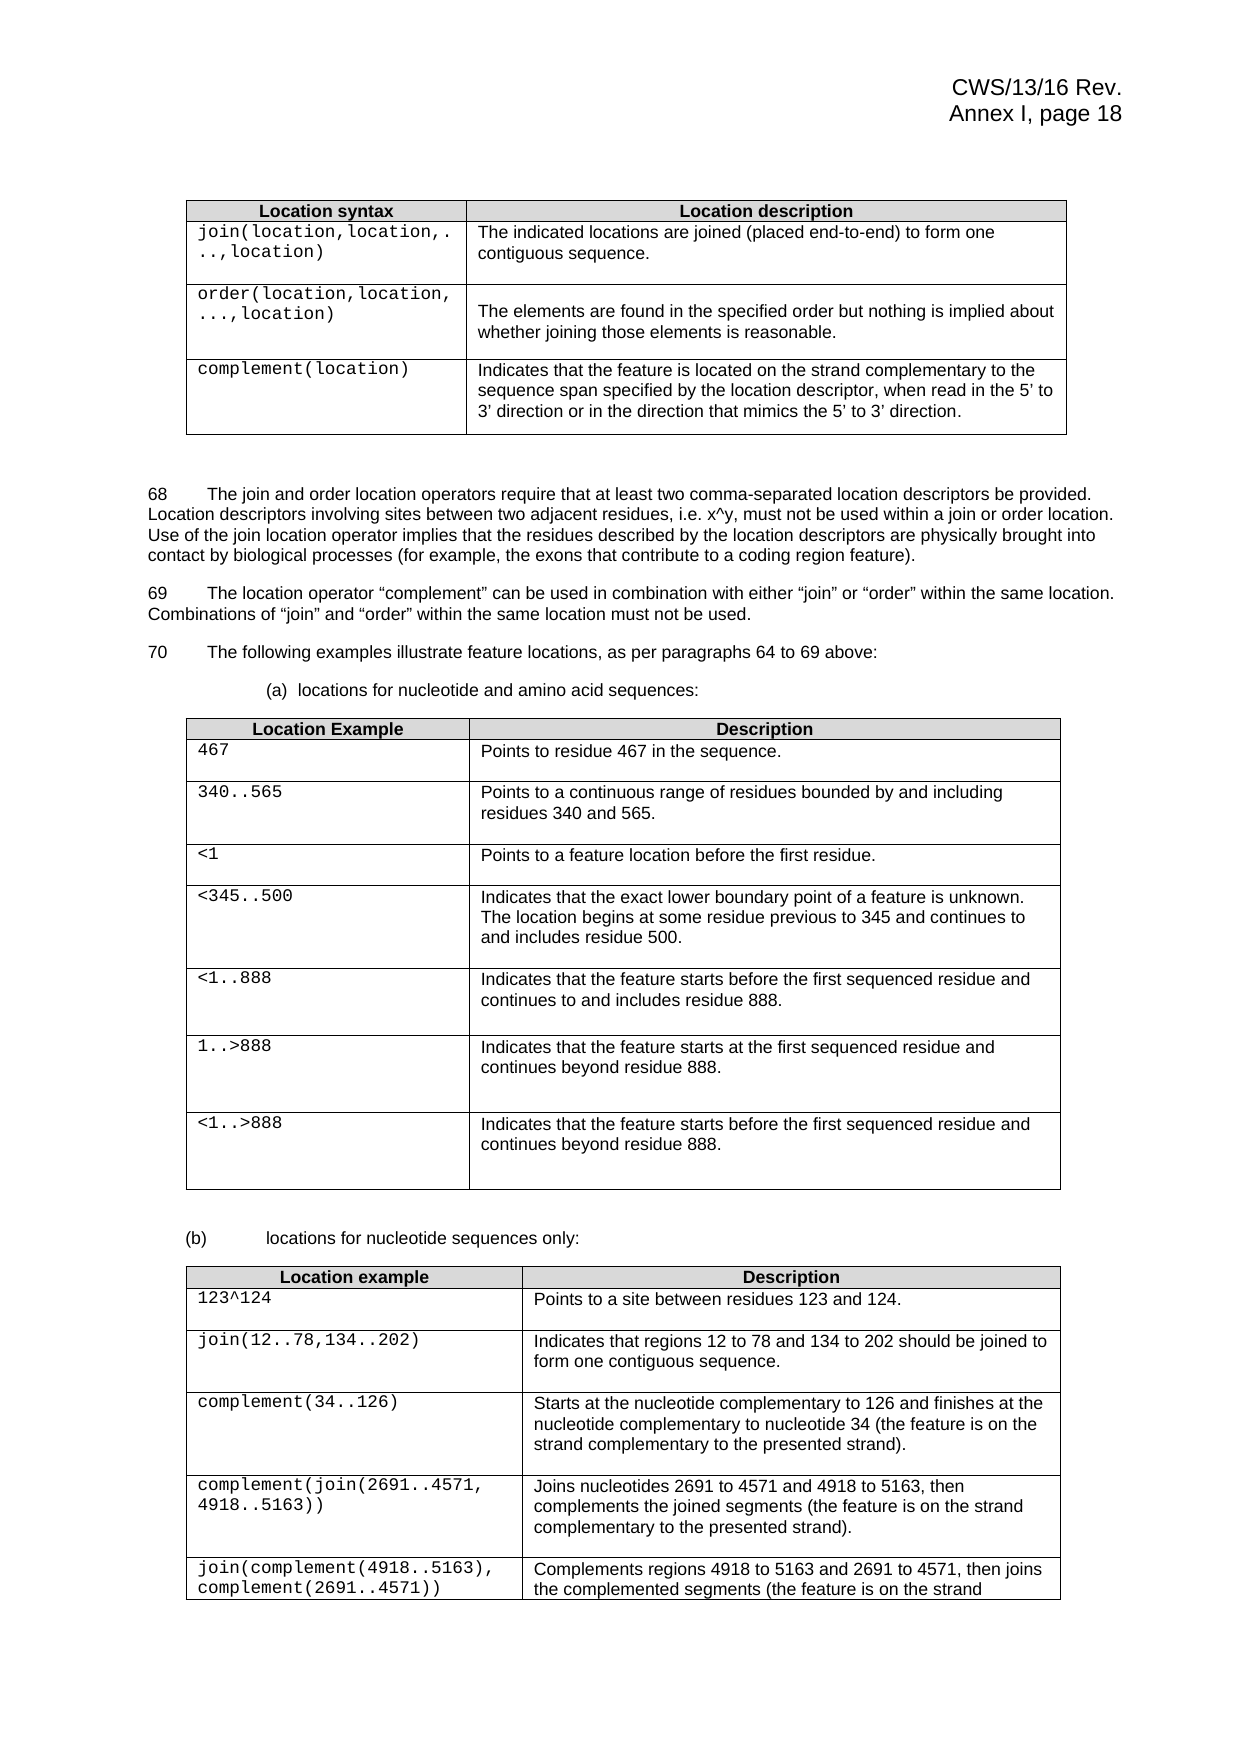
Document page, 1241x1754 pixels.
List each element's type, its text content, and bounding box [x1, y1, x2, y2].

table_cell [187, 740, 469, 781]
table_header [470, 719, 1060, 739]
list locations for nucleotide sequences only: [185, 1228, 1122, 1248]
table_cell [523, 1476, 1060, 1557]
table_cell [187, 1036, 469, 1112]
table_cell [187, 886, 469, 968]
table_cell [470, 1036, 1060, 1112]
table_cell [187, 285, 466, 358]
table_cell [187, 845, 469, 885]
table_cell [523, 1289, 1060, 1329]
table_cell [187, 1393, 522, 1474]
list The join and order location operators require that at least two comma-separated location descriptors be provided. Location descriptors involving sites between two adjacent residues, i.e. x^y, must not be used within a join or order location. Use of the join location operator implies that the residues described by the location descriptors are physically brought into contact by biological processes (for example, the exons that contribute to a coding region feature). [148, 484, 1122, 565]
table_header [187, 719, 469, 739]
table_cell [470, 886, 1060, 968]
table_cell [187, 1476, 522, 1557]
list The following examples illustrate feature locations, as per paragraphs 64 to 69 above: [148, 642, 1122, 662]
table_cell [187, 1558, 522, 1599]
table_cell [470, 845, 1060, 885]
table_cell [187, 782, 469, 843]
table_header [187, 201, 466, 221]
list locations for nucleotide and amino acid sequences: [207, 680, 1122, 700]
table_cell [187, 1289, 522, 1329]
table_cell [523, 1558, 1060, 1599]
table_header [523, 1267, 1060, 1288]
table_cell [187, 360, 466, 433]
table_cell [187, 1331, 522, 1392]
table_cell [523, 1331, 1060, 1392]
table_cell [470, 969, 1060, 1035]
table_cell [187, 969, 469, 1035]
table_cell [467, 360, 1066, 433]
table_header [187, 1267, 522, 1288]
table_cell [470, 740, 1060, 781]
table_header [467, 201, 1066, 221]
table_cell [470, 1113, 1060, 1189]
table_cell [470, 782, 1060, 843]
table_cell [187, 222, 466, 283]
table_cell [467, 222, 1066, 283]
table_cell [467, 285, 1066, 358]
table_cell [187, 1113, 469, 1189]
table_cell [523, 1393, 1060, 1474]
list The location operator “complement” can be used in combination with either “join” or “order” within the same location. Combinations of “join” and “order” within the same location must not be used. [148, 583, 1122, 624]
